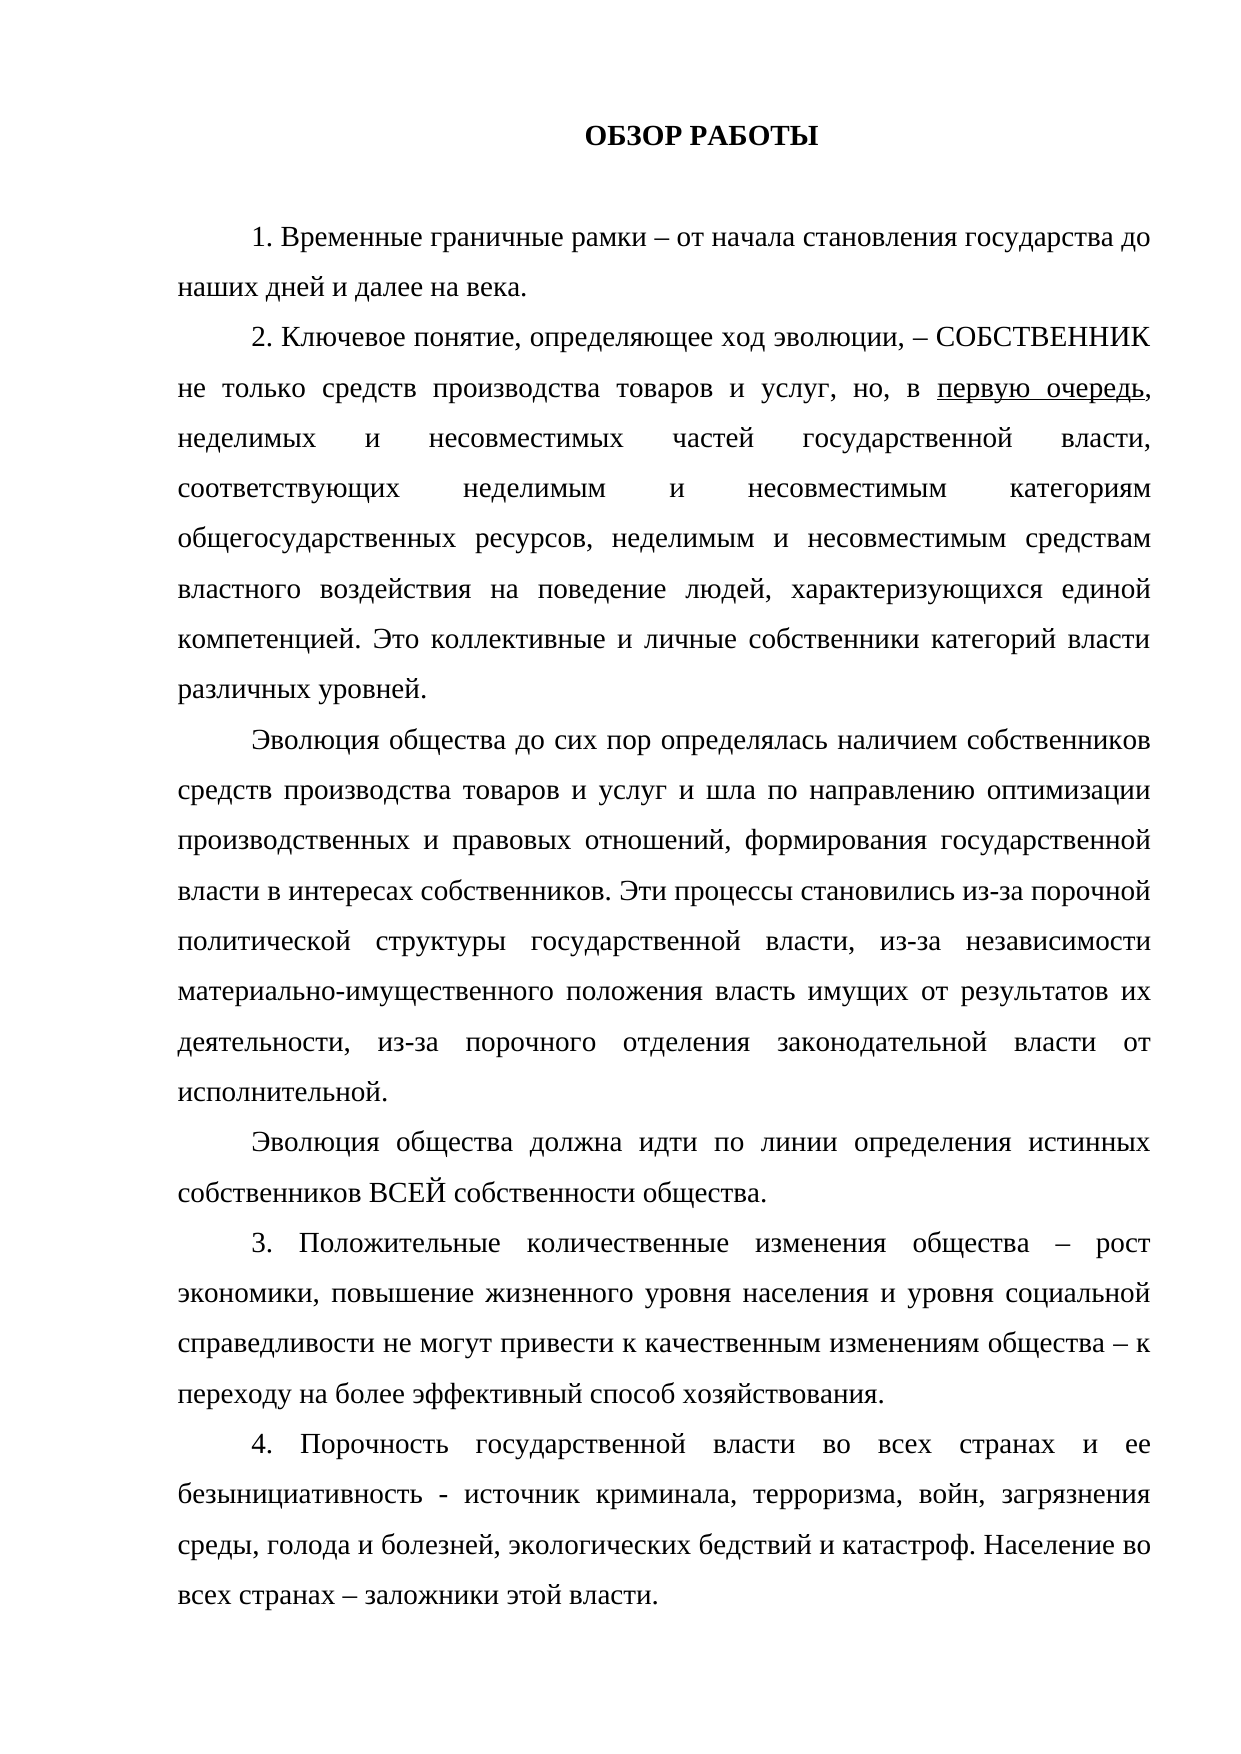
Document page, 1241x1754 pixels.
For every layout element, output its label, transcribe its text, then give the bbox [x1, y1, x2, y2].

text 2. Ключевое понятие, определяющее ход эволюции, – СОБСТВЕННИК не только средств производства товаров и услуг, но, в первую очередь, неделимых и несовместимых частей государственной власти, соответствующих неделимым и несовместимым категориям общегосударственных ресурсов, неделимым и несовместимым средствам властного воздействия на поведение людей, характеризующихся единой компетенцией. Это коллективные и личные собственники категорий власти различных уровней. [177, 319, 1152, 705]
text 4. Порочность государственной власти во всех странах и ее безынициативность - источник криминала, терроризма, войн, загрязнения среды, голода и болезней, экологических бедствий и катастроф. Население во всех странах – заложники этой власти. [177, 1426, 1152, 1611]
text Эволюция общества должна идти по линии определения истинных собственников ВСЕЙ собственности общества. [177, 1124, 1152, 1208]
text Эволюция общества до сих пор определялась наличием собственников средств производства товаров и услуг и шла по направлению оптимизации производственных и правовых отношений, формирования государственной власти в интересах собственников. Эти процессы становились из-за порочной политической структуры государственной власти, из-за независимости материально-имущественного положения власть имущих от результатов их деятельности, из-за порочного отделения законодательной власти от исполнительной. [177, 722, 1152, 1108]
text ОБЗОР РАБОТЫ [177, 118, 1152, 152]
text 1. Временные граничные рамки – от начала становления государства до наших дней и далее на века. [177, 219, 1152, 303]
text 3. Положительные количественные изменения общества – рост экономики, повышение жизненного уровня населения и уровня социальной справедливости не могут привести к качественным изменениям общества – к переходу на более эффективный способ хозяйствования. [177, 1225, 1152, 1409]
